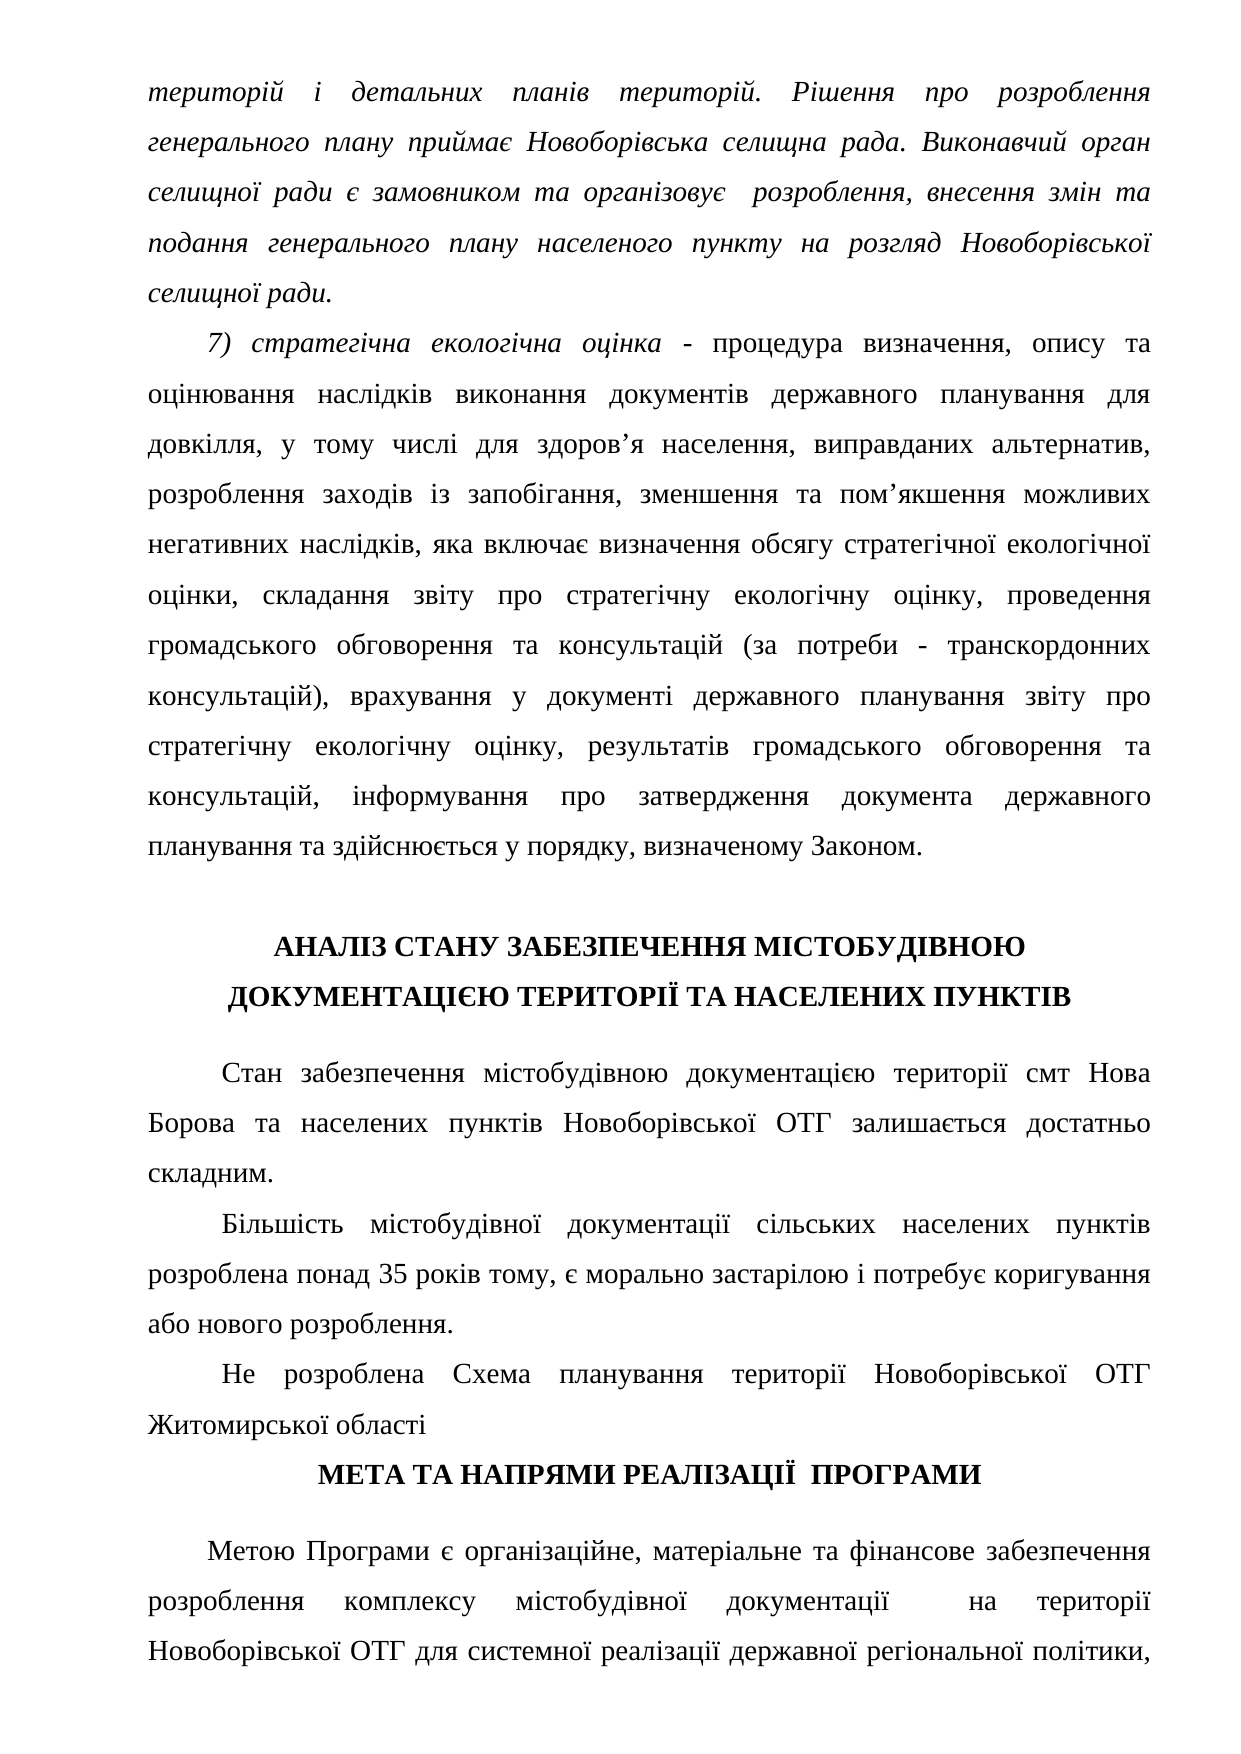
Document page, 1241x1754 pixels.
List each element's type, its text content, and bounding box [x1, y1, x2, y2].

text МЕТА ТА НАПРЯМИ РЕАЛІЗАЦІЇ ПРОГРАМИ [148, 1457, 1152, 1491]
text Не розроблена Схема планування території Новоборівської ОТГ Житомирської області [148, 1357, 1152, 1441]
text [148, 1533, 1152, 1667]
text Більшість містобудівної документації сільських населених пунктів розроблена понад 35 років тому, є морально застарілою і потребує коригування або нового розроблення. [148, 1206, 1152, 1340]
text 7) стратегічна екологічна оцінка - процедура визначення, опису та оцінювання наслідків виконання документів державного планування для довкілля, у тому числі для здоров’я населення, виправданих альтернатив, розроблення заходів із запобігання, зменшення та пом’якшення можливих негативних наслідків, яка включає визначення обсягу стратегічної екологічної оцінки, складання звіту про стратегічну екологічну оцінку, проведення громадського обговорення та консультацій (за потреби - транскордонних консультацій), врахування у документі державного планування звіту про стратегічну екологічну оцінку, результатів громадського обговорення та консультацій, інформування про затвердження документа державного планування та здійснюється у порядку, визначеному Законом. [148, 325, 1152, 862]
text Стан забезпечення містобудівною документацією території смт Нова Борова та населених пунктів Новоборівської ОТГ залишається достатньо складним. [148, 1055, 1152, 1189]
text АНАЛІЗ СТАНУ ЗАБЕЗПЕЧЕННЯ МІСТОБУДІВНОЮ ДОКУМЕНТАЦІЄЮ ТЕРИТОРІЇ ТА НАСЕЛЕНИХ ПУНКТІВ [148, 929, 1152, 1013]
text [148, 74, 1152, 309]
